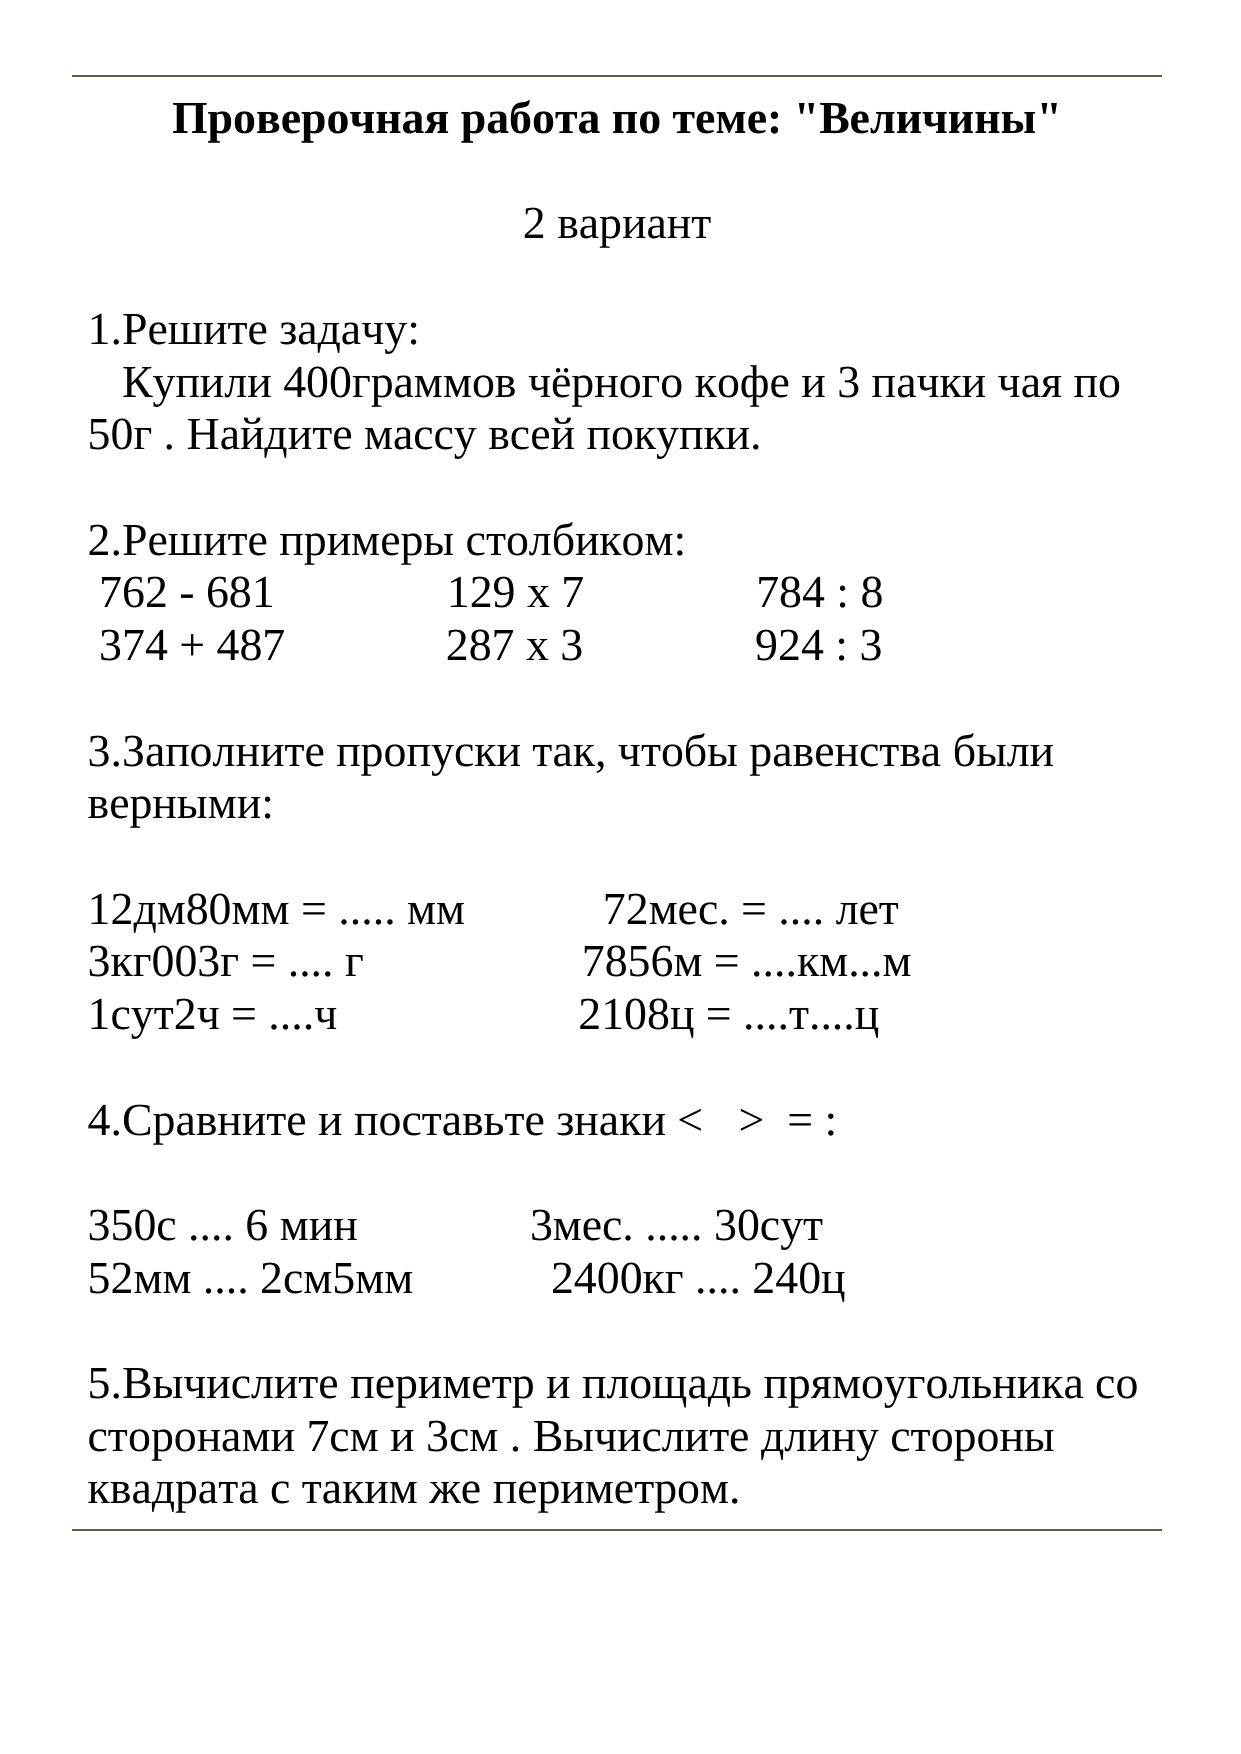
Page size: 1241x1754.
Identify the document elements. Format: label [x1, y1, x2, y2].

table_header [72, 77, 1162, 1529]
